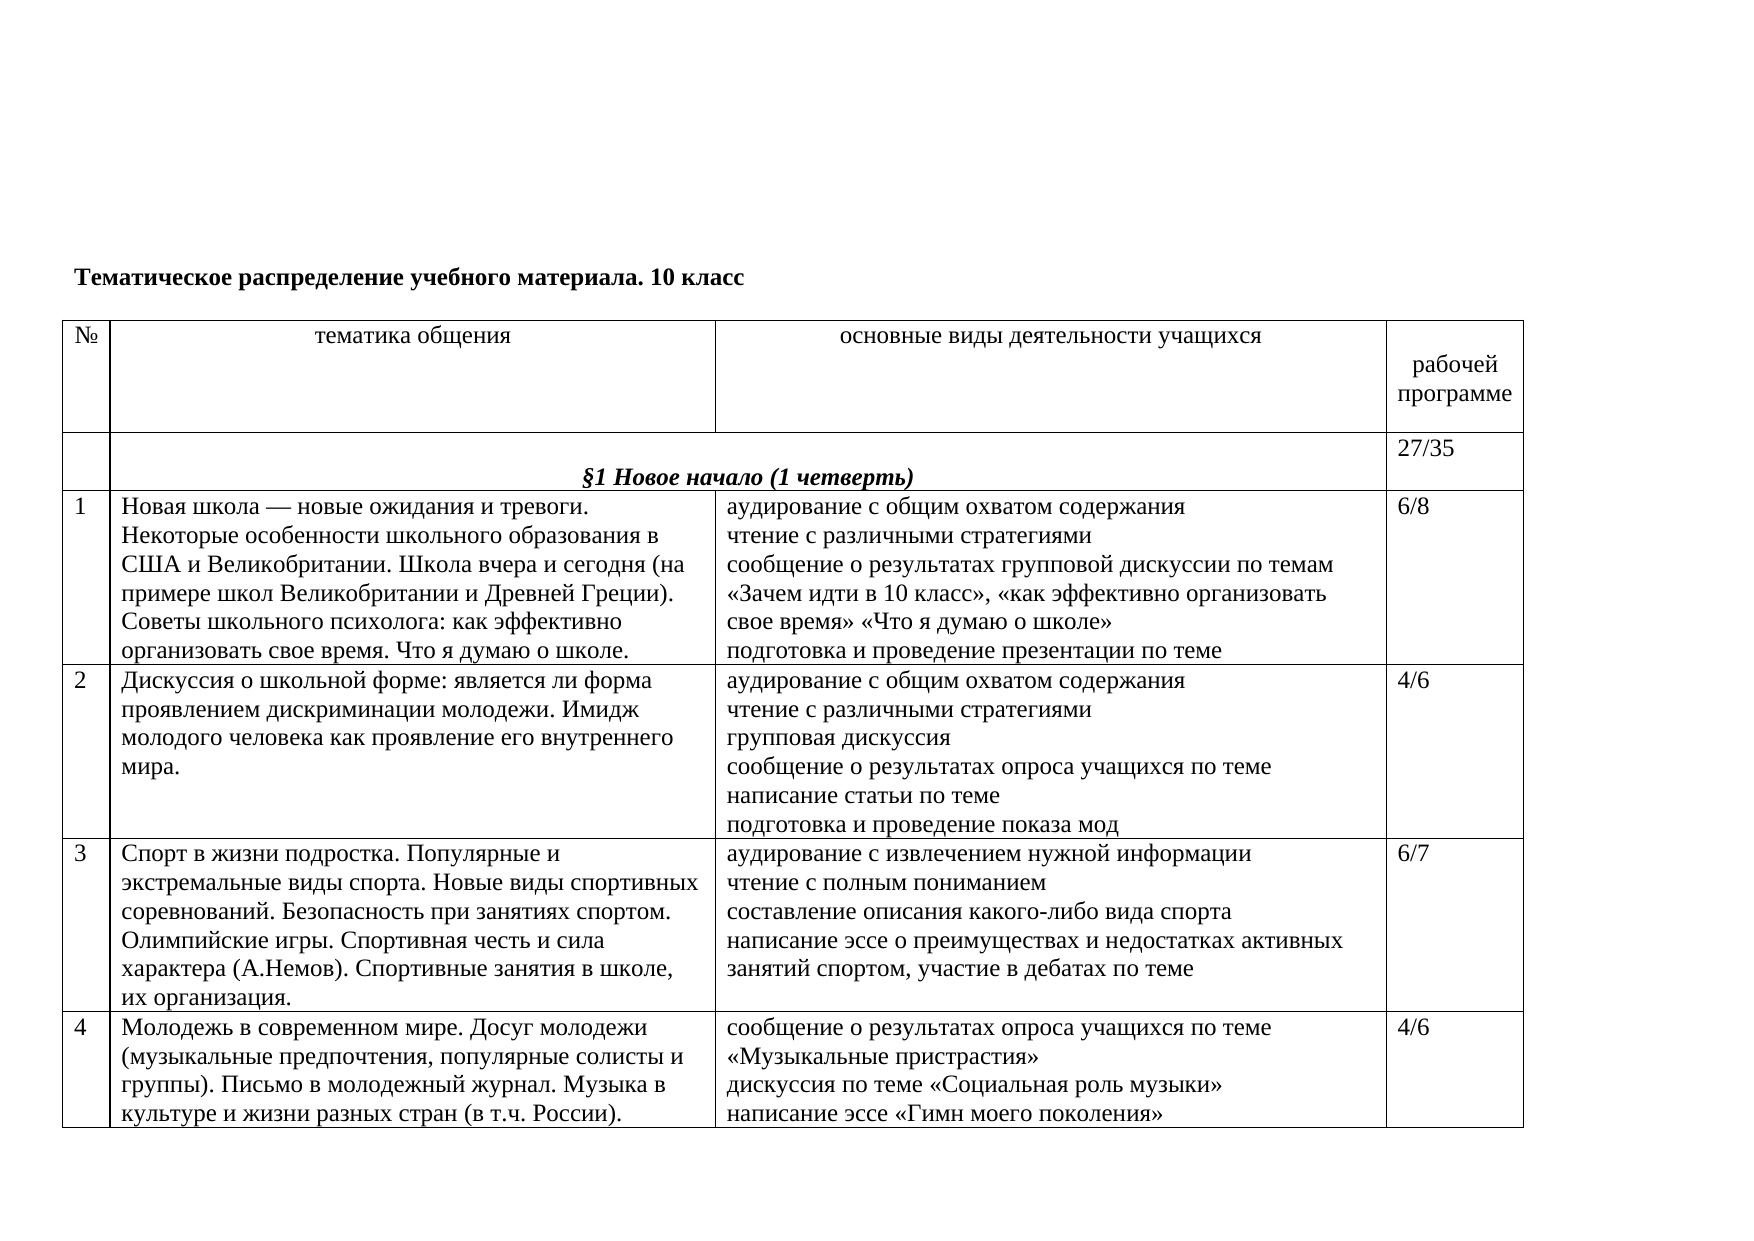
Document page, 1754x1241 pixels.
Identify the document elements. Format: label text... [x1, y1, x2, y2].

table_header рабочей программе [1387, 321, 1523, 432]
text Тематическое распределение учебного материала. 10 класс [74, 262, 1709, 291]
table_cell 3 [63, 839, 109, 1011]
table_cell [111, 1012, 715, 1127]
table_cell аудирование с общим охватом содержания чтение с различными стратегиями групповая дискуссия сообщение о результатах опроса учащихся по теме написание статьи по теме подготовка и проведение показа мод [716, 665, 1386, 837]
table_cell 2 [63, 665, 109, 837]
table_cell 4/6 [1387, 665, 1523, 837]
table_cell аудирование с извлечением нужной информации чтение с полным пониманием составление описания какого-либо вида спорта написание эссе о преимуществах и недостатках активных занятий спортом, участие в дебатах по теме [716, 839, 1386, 1011]
table_cell Спорт в жизни подростка. Популярные и экстремальные виды спорта. Новые виды спортивных соревнований. Безопасность при занятиях спортом. Олимпийские игры. Спортивная честь и сила характера (А.Немов). Спортивные занятия в школе, их организация. [111, 839, 715, 1011]
table_cell 4 [63, 1012, 109, 1127]
table_cell 1 [63, 491, 109, 664]
table_cell Новая школа — новые ожидания и тревоги. Некоторые особенности школьного образования в США и Великобритании. Школа вчера и сегодня (на примере школ Великобритании и Древней Греции). Советы школьного психолога: как эффективно организовать свое время. Что я думаю о школе. [111, 491, 715, 664]
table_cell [716, 1012, 1386, 1127]
table_cell 6/7 [1387, 839, 1523, 1011]
table_cell 4/6 [1387, 1012, 1523, 1127]
table_cell аудирование с общим охватом содержания чтение с различными стратегиями сообщение о результатах групповой дискуссии по темам «Зачем идти в 10 класс», «как эффективно организовать свое время» «Что я думаю о школе» подготовка и проведение презентации по теме [716, 491, 1386, 664]
table_cell [63, 433, 109, 490]
table_cell 6/8 [1387, 491, 1523, 664]
table_cell Дискуссия о школьной форме: является ли форма проявлением дискриминации молодежи. Имидж молодого человека как проявление его внутреннего мира. [111, 665, 715, 837]
table_cell §1 Новое начало (1 четверть) [111, 433, 1386, 490]
table_cell 27/35 [1387, 433, 1523, 490]
table_header тематика общения [111, 321, 715, 432]
table_header № [63, 321, 109, 432]
table_header основные виды деятельности учащихся [716, 321, 1386, 432]
